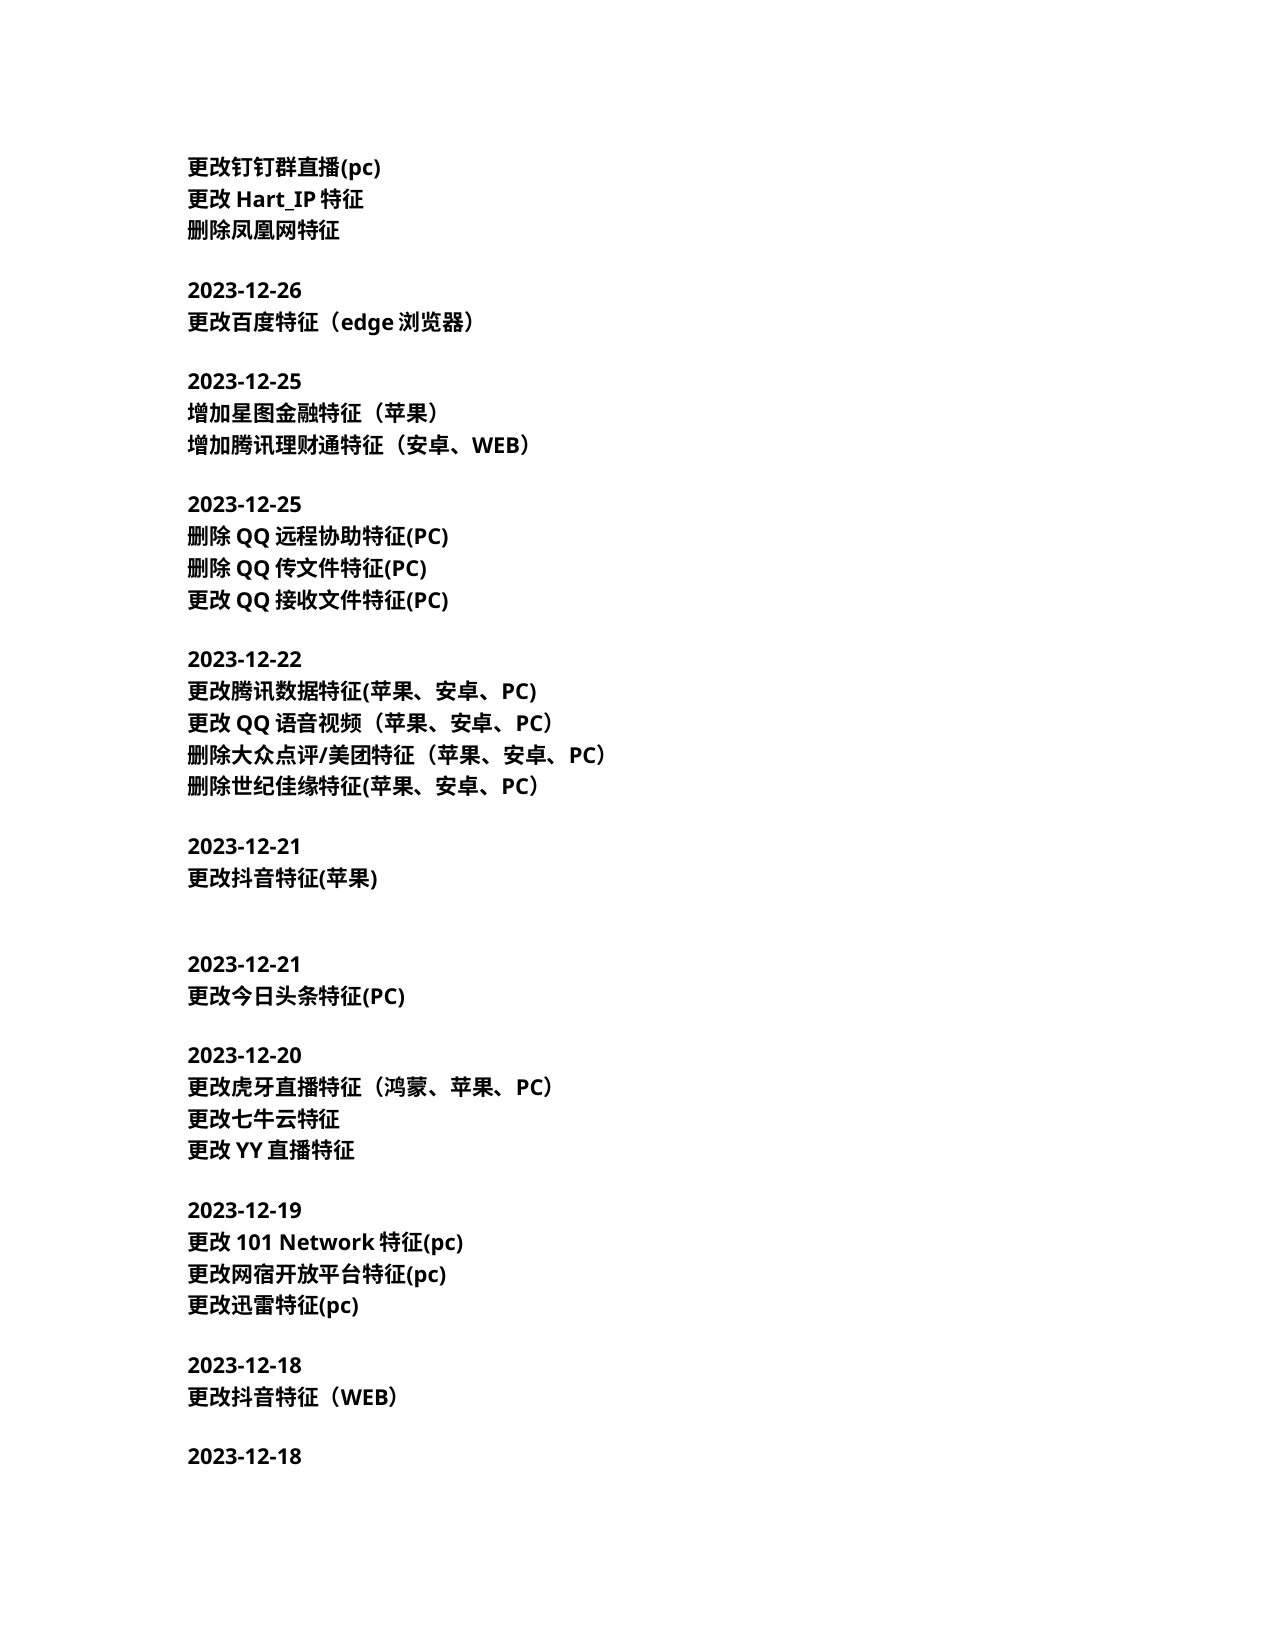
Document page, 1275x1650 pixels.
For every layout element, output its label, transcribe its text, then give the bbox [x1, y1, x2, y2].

text 更改QQ语音视频（苹果、安卓、PC） [187, 706, 1087, 738]
text 更改迅雷特征(pc) [187, 1288, 1087, 1320]
text 更改腾讯数据特征(苹果、安卓、PC) [187, 674, 1087, 706]
text 更改网宿开放平台特征(pc) [187, 1257, 1087, 1288]
text 更改七牛云特征 [187, 1102, 1087, 1133]
text 2023-12-21 [187, 949, 1087, 979]
text 更改虎牙直播特征（鸿蒙、苹果、PC） [187, 1070, 1087, 1102]
text 增加星图金融特征（苹果） [187, 396, 1087, 428]
text 2023-12-20 [187, 1040, 1087, 1070]
text 更改101 Network特征(pc) [187, 1225, 1087, 1257]
text 更改抖音特征(苹果) [187, 861, 1087, 892]
text 2023-12-26 [187, 275, 1087, 305]
text 2023-12-22 [187, 644, 1087, 674]
text 2023-12-19 [187, 1195, 1087, 1225]
text 删除大众点评/美团特征（苹果、安卓、PC） [187, 738, 1087, 769]
text 2023-12-18 [187, 1350, 1087, 1380]
text 删除QQ传文件特征(PC) [187, 551, 1087, 583]
text 更改抖音特征（WEB） [187, 1380, 1087, 1412]
text 更改Hart_IP特征 [187, 182, 1087, 213]
text 删除世纪佳缘特征(苹果、安卓、PC） [187, 769, 1087, 801]
text 删除QQ远程协助特征(PC) [187, 519, 1087, 551]
text 更改QQ接收文件特征(PC) [187, 583, 1087, 614]
text 增加腾讯理财通特征（安卓、WEB） [187, 428, 1087, 459]
text 删除凤凰网特征 [187, 213, 1087, 245]
text 更改钉钉群直播(pc) [187, 150, 1087, 182]
text 更改百度特征（edge浏览器） [187, 305, 1087, 337]
text 2023-12-21 [187, 831, 1087, 861]
text 更改今日头条特征(PC) [187, 979, 1087, 1011]
text 更改YY直播特征 [187, 1133, 1087, 1165]
text 2023-12-25 [187, 366, 1087, 396]
text 2023-12-18 [187, 1441, 1087, 1471]
text 2023-12-25 [187, 489, 1087, 519]
